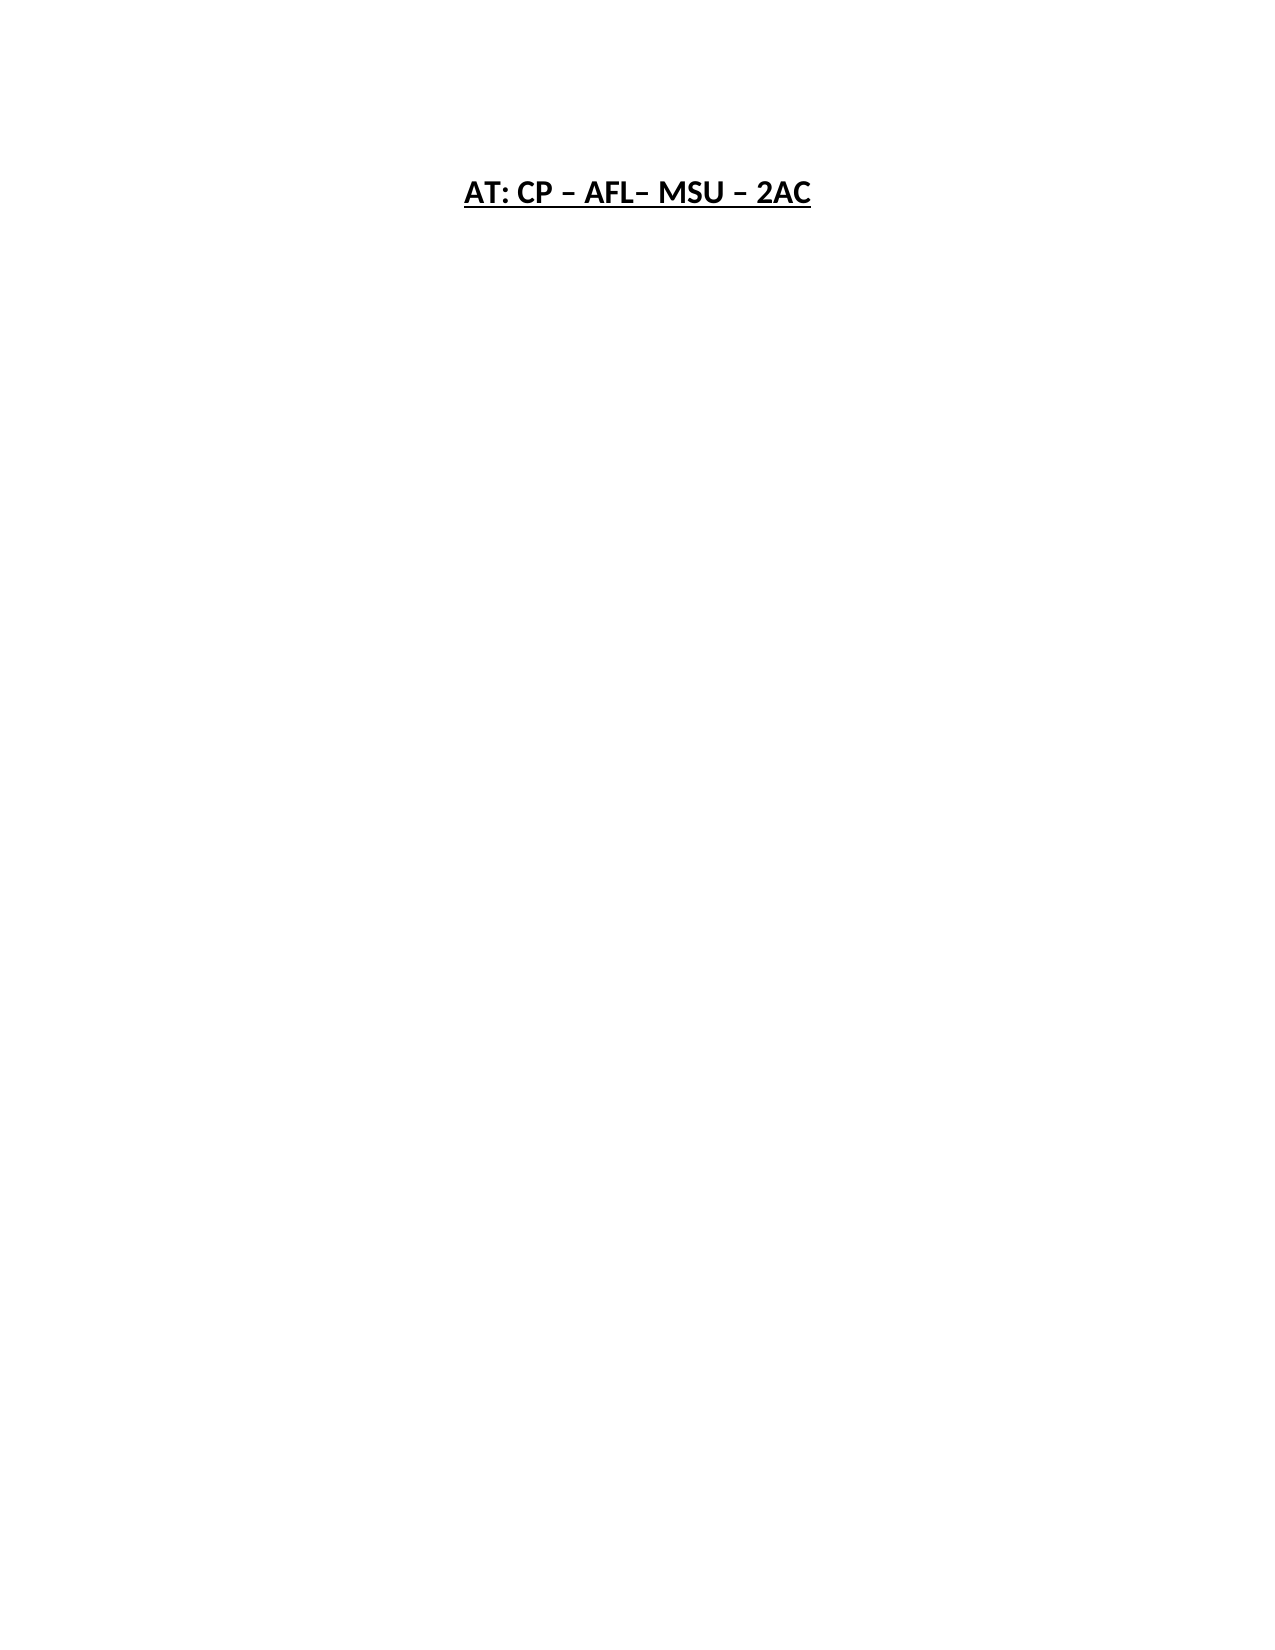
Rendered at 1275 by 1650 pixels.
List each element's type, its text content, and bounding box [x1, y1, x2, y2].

subtitle AT: CP – AFL– MSU – 2AC [150, 171, 1125, 212]
